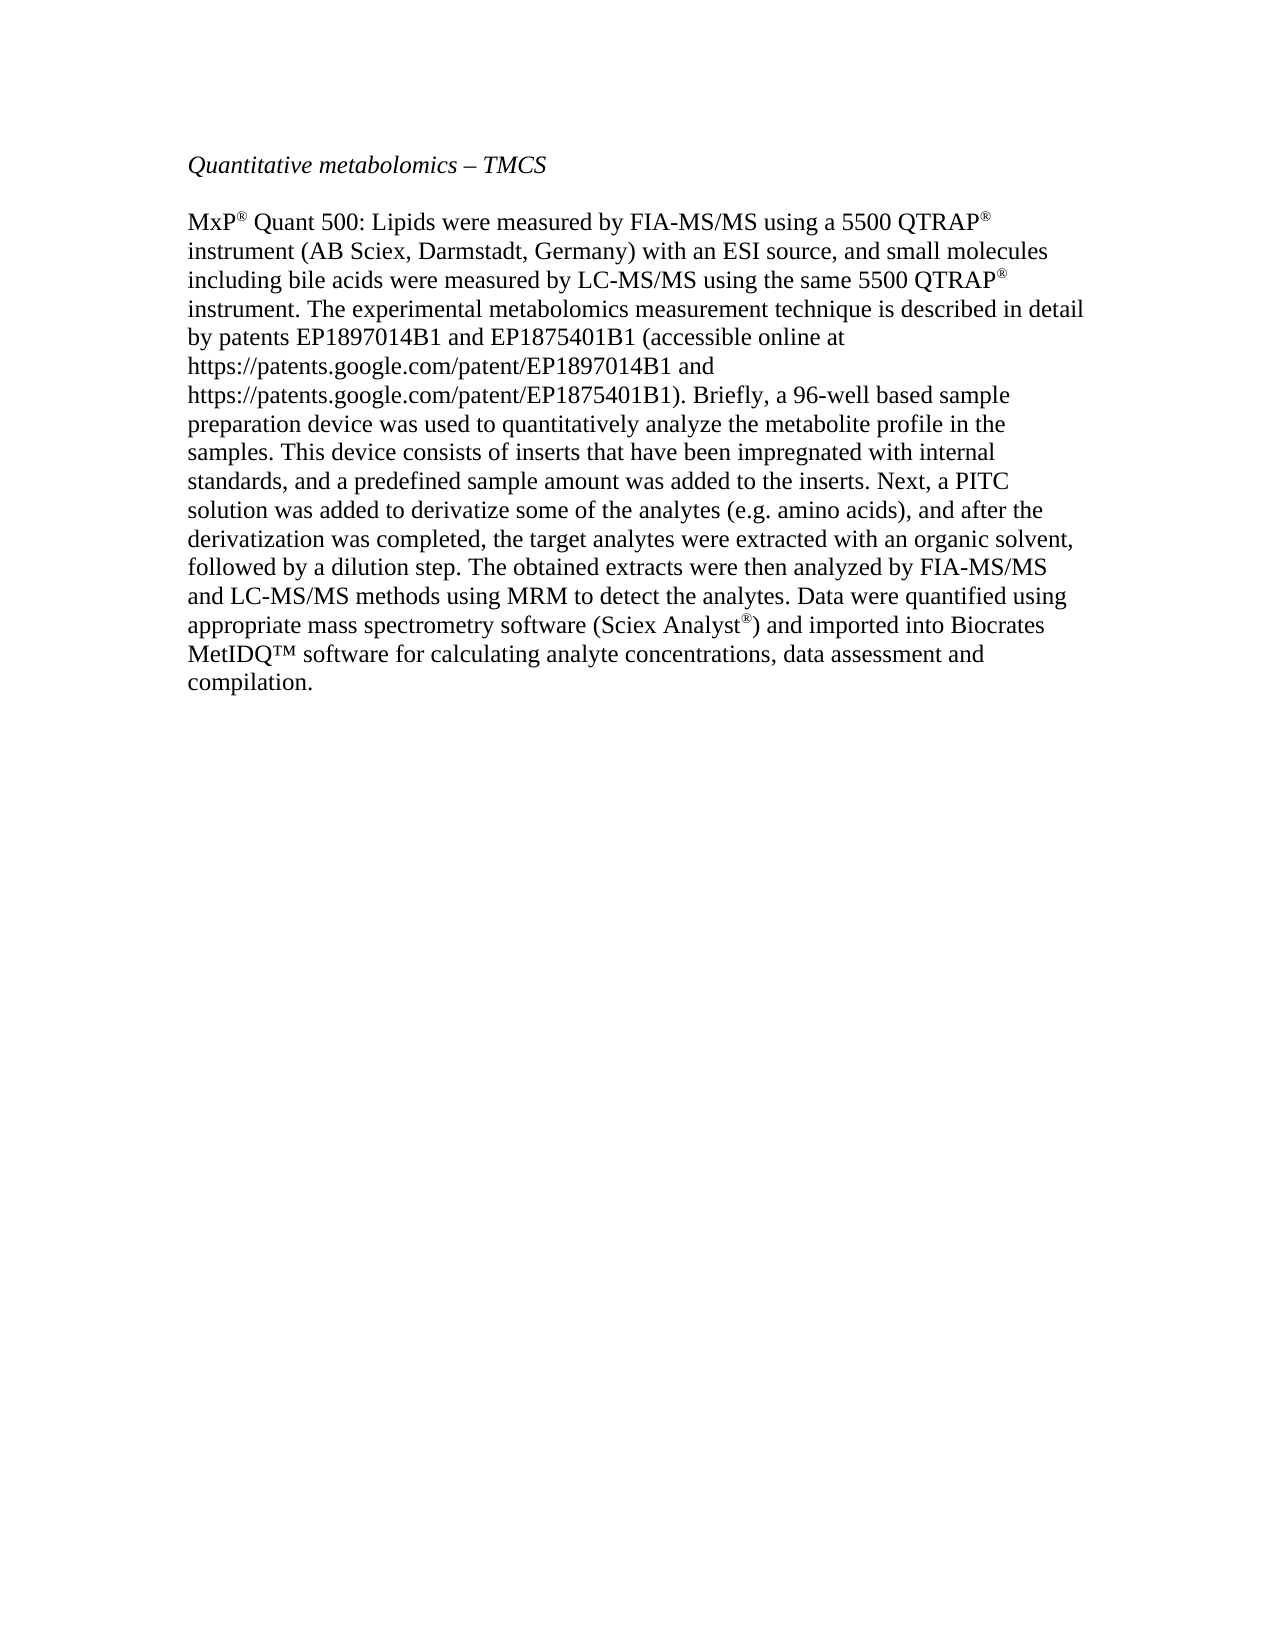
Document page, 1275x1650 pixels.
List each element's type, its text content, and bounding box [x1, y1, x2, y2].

text Quantitative metabolomics – TMCS [187, 150, 1087, 179]
text MxP® Quant 500: Lipids were measured by FIA-MS/MS using a 5500 QTRAP® instrument (AB Sciex, Darmstadt, Germany) with an ESI source, and small molecules including bile acids were measured by LC-MS/MS using the same 5500 QTRAP® instrument. The experimental metabolomics measurement technique is described in detail by patents EP1897014B1 and EP1875401B1 (accessible online at https://patents.google.com/patent/EP1897014B1 and https://patents.google.com/patent/EP1875401B1). Briefly, a 96-well based sample preparation device was used to quantitatively analyze the metabolite profile in the samples. This device consists of inserts that have been impregnated with internal standards, and a predefined sample amount was added to the inserts. Next, a PITC solution was added to derivatize some of the analytes (e.g. amino acids), and after the derivatization was completed, the target analytes were extracted with an organic solvent, followed by a dilution step. The obtained extracts were then analyzed by FIA-MS/MS and LC-MS/MS methods using MRM to detect the analytes. Data were quantified using appropriate mass spectrometry software (Sciex Analyst®) and imported into Biocrates MetIDQ™ software for calculating analyte concentrations, data assessment and compilation. [187, 207, 1087, 696]
